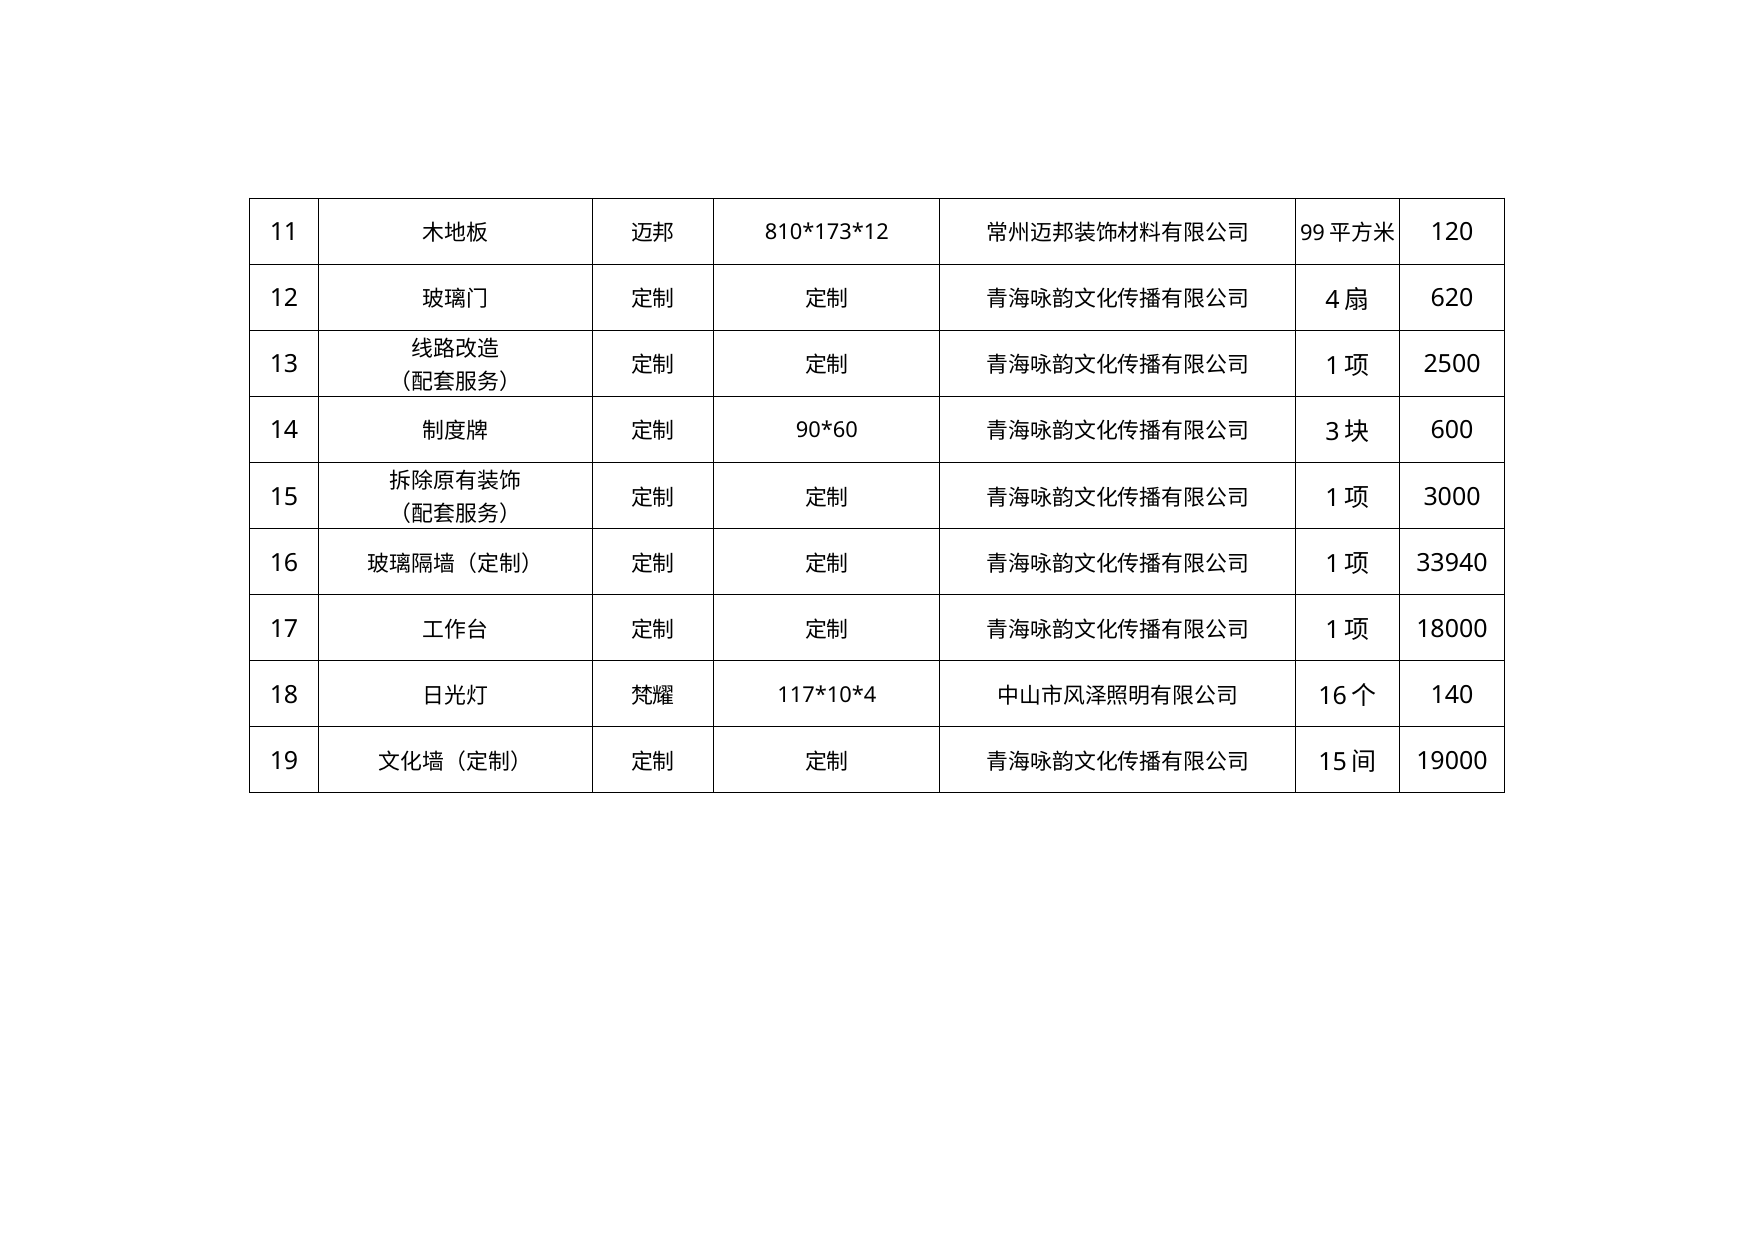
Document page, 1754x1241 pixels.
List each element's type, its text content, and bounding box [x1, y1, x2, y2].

table_cell 梵耀 [593, 661, 713, 726]
table_cell 玻璃门 [319, 265, 592, 330]
table_cell 140 [1400, 661, 1504, 726]
table_cell 3块 [1296, 397, 1399, 462]
table_cell 定制 [593, 331, 713, 396]
table_cell 14 [250, 397, 318, 462]
table_cell 15 [250, 463, 318, 528]
table_cell 600 [1400, 397, 1504, 462]
table_cell 青海咏韵文化传播有限公司 [940, 397, 1295, 462]
table_cell 青海咏韵文化传播有限公司 [940, 529, 1295, 594]
table_cell 日光灯 [319, 661, 592, 726]
table_cell 定制 [714, 463, 939, 528]
table_cell 1项 [1296, 331, 1399, 396]
table_cell 16个 [1296, 661, 1399, 726]
table_cell 99平方米 [1296, 199, 1399, 264]
table_cell 青海咏韵文化传播有限公司 [940, 727, 1295, 792]
table_cell 定制 [714, 727, 939, 792]
table_cell 18 [250, 661, 318, 726]
table_cell 常州迈邦装饰材料有限公司 [940, 199, 1295, 264]
table_cell 制度牌 [319, 397, 592, 462]
table_cell 13 [250, 331, 318, 396]
table_cell 90*60 [714, 397, 939, 462]
table_cell 定制 [593, 727, 713, 792]
table_cell 17 [250, 595, 318, 660]
table_cell 木地板 [319, 199, 592, 264]
table_cell 1项 [1296, 463, 1399, 528]
table_cell 117*10*4 [714, 661, 939, 726]
table_cell 定制 [593, 463, 713, 528]
table_cell 620 [1400, 265, 1504, 330]
table_cell 玻璃隔墙（定制） [319, 529, 592, 594]
table_cell 青海咏韵文化传播有限公司 [940, 463, 1295, 528]
table_cell 16 [250, 529, 318, 594]
table_cell 18000 [1400, 595, 1504, 660]
table_cell 定制 [714, 529, 939, 594]
table_cell 拆除原有装饰 （配套服务） [319, 463, 592, 528]
table_cell 迈邦 [593, 199, 713, 264]
table_cell 19000 [1400, 727, 1504, 792]
table_cell 青海咏韵文化传播有限公司 [940, 265, 1295, 330]
table_cell 15间 [1296, 727, 1399, 792]
table_cell 工作台 [319, 595, 592, 660]
table_cell 33940 [1400, 529, 1504, 594]
table_cell 1项 [1296, 529, 1399, 594]
table_cell 定制 [593, 397, 713, 462]
table_cell 文化墙（定制） [319, 727, 592, 792]
table_cell 19 [250, 727, 318, 792]
table_cell 4扇 [1296, 265, 1399, 330]
table_cell 定制 [593, 529, 713, 594]
table_cell 线路改造 （配套服务） [319, 331, 592, 396]
table_cell 810*173*12 [714, 199, 939, 264]
table_cell 120 [1400, 199, 1504, 264]
table_cell 12 [250, 265, 318, 330]
table_cell 定制 [714, 595, 939, 660]
table_cell 3000 [1400, 463, 1504, 528]
table_cell 11 [250, 199, 318, 264]
table_cell 2500 [1400, 331, 1504, 396]
table_cell 定制 [714, 265, 939, 330]
table_cell 青海咏韵文化传播有限公司 [940, 331, 1295, 396]
table_cell 青海咏韵文化传播有限公司 [940, 595, 1295, 660]
table_cell 定制 [593, 265, 713, 330]
table_cell 定制 [593, 595, 713, 660]
table_cell 中山市风泽照明有限公司 [940, 661, 1295, 726]
table_cell 1项 [1296, 595, 1399, 660]
table_cell 定制 [714, 331, 939, 396]
